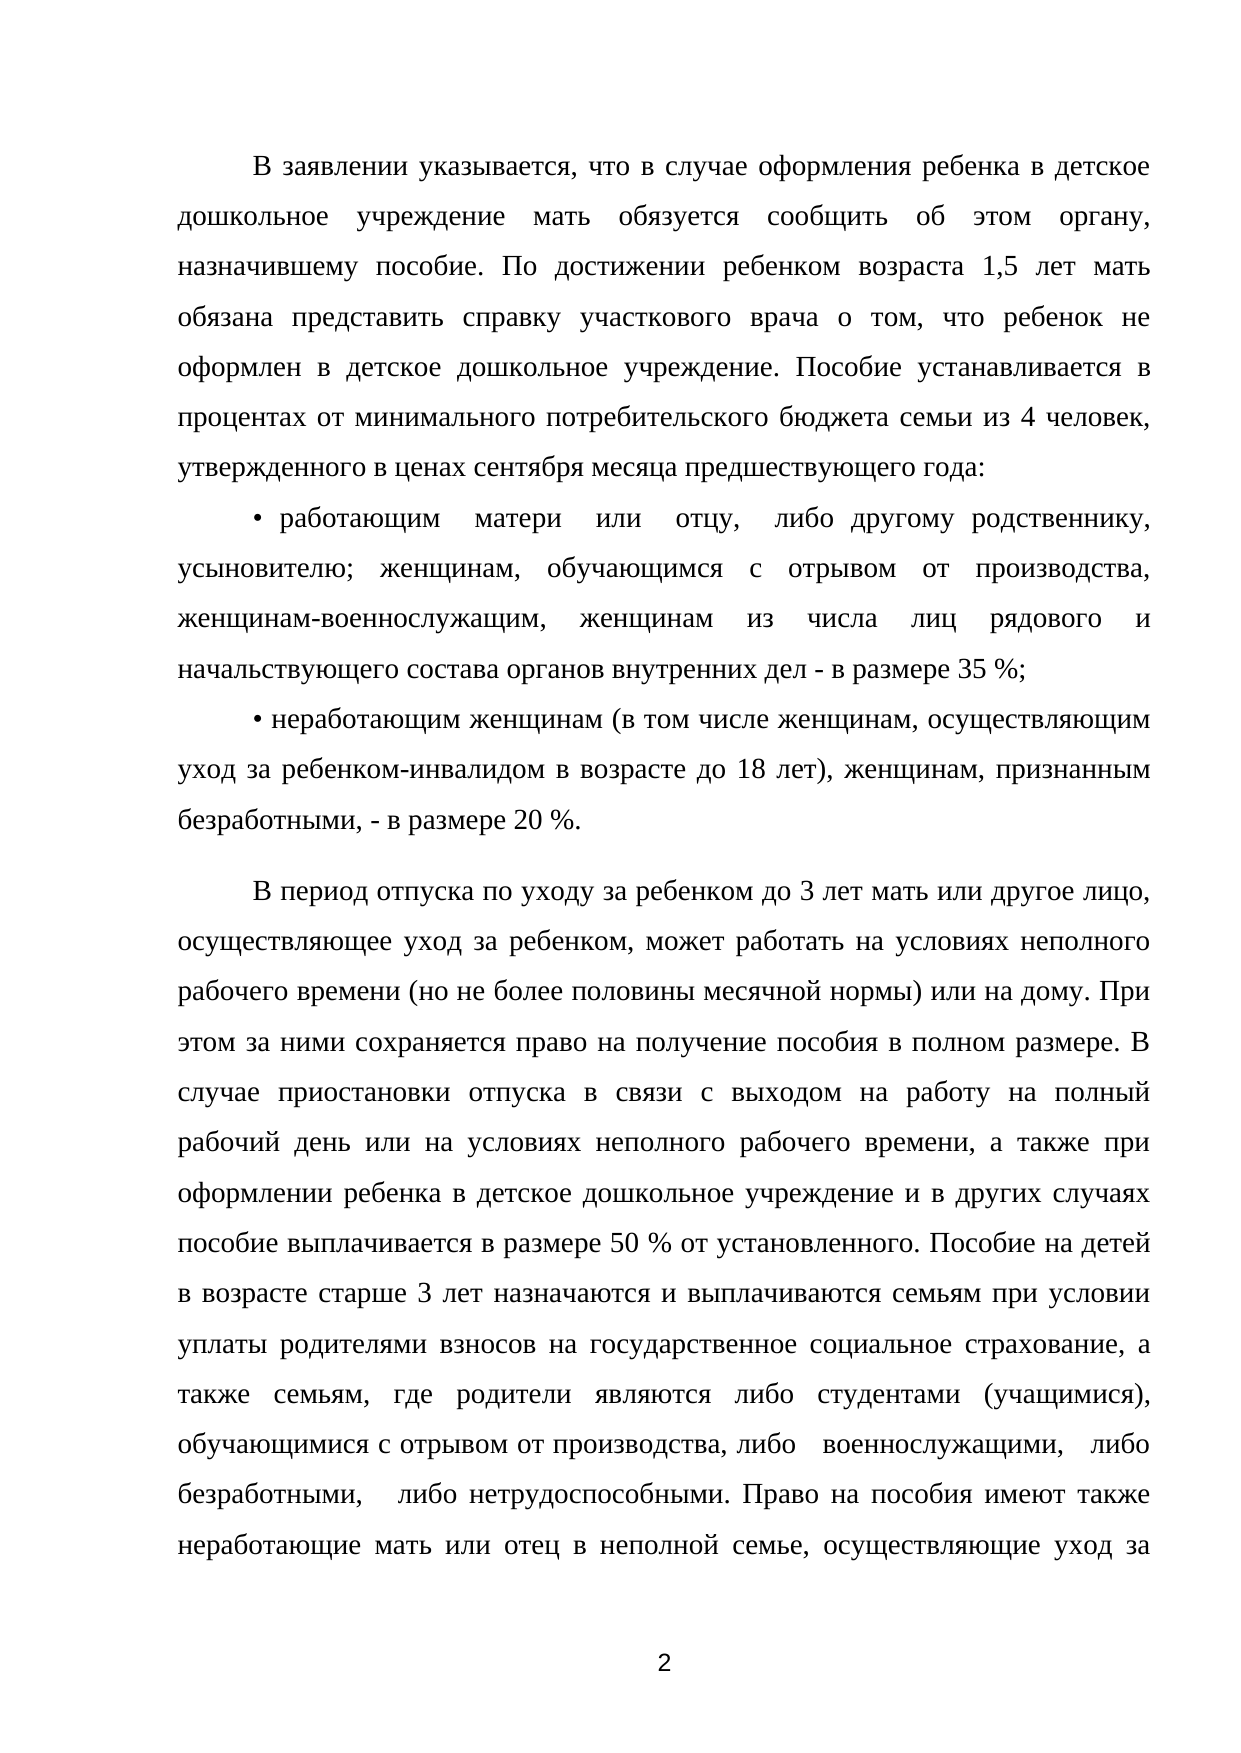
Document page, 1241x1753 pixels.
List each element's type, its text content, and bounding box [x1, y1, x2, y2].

text • работающим матери или отцу, либо другому родственнику, усыновителю; женщинам, обучающимся с отрывом от производства, женщинам-военнослужащим, женщинам из числа лиц рядового и начальствующего состава органов внутренних дел - в размере 35 %; [177, 500, 1152, 684]
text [177, 873, 1152, 1561]
text • неработающим женщинам (в том числе женщинам, осуществляющим уход за ребенком-инвалидом в возрасте до 18 лет), женщинам, признанным безработными, - в размере 20 %. [177, 701, 1152, 835]
text В заявлении указывается, что в случае оформления ребенка в детское дошкольное учреждение мать обязуется сообщить об этом органу, назначившему пособие. По достижении ребенком возраста 1,5 лет мать обязана представить справку участкового врача о том, что ребенок не оформлен в детское дошкольное учреждение. Пособие устанавливается в процентах от минимального потребительского бюджета семьи из 4 человек, утвержденного в ценах сентября месяца предшествующего года: [177, 148, 1152, 483]
